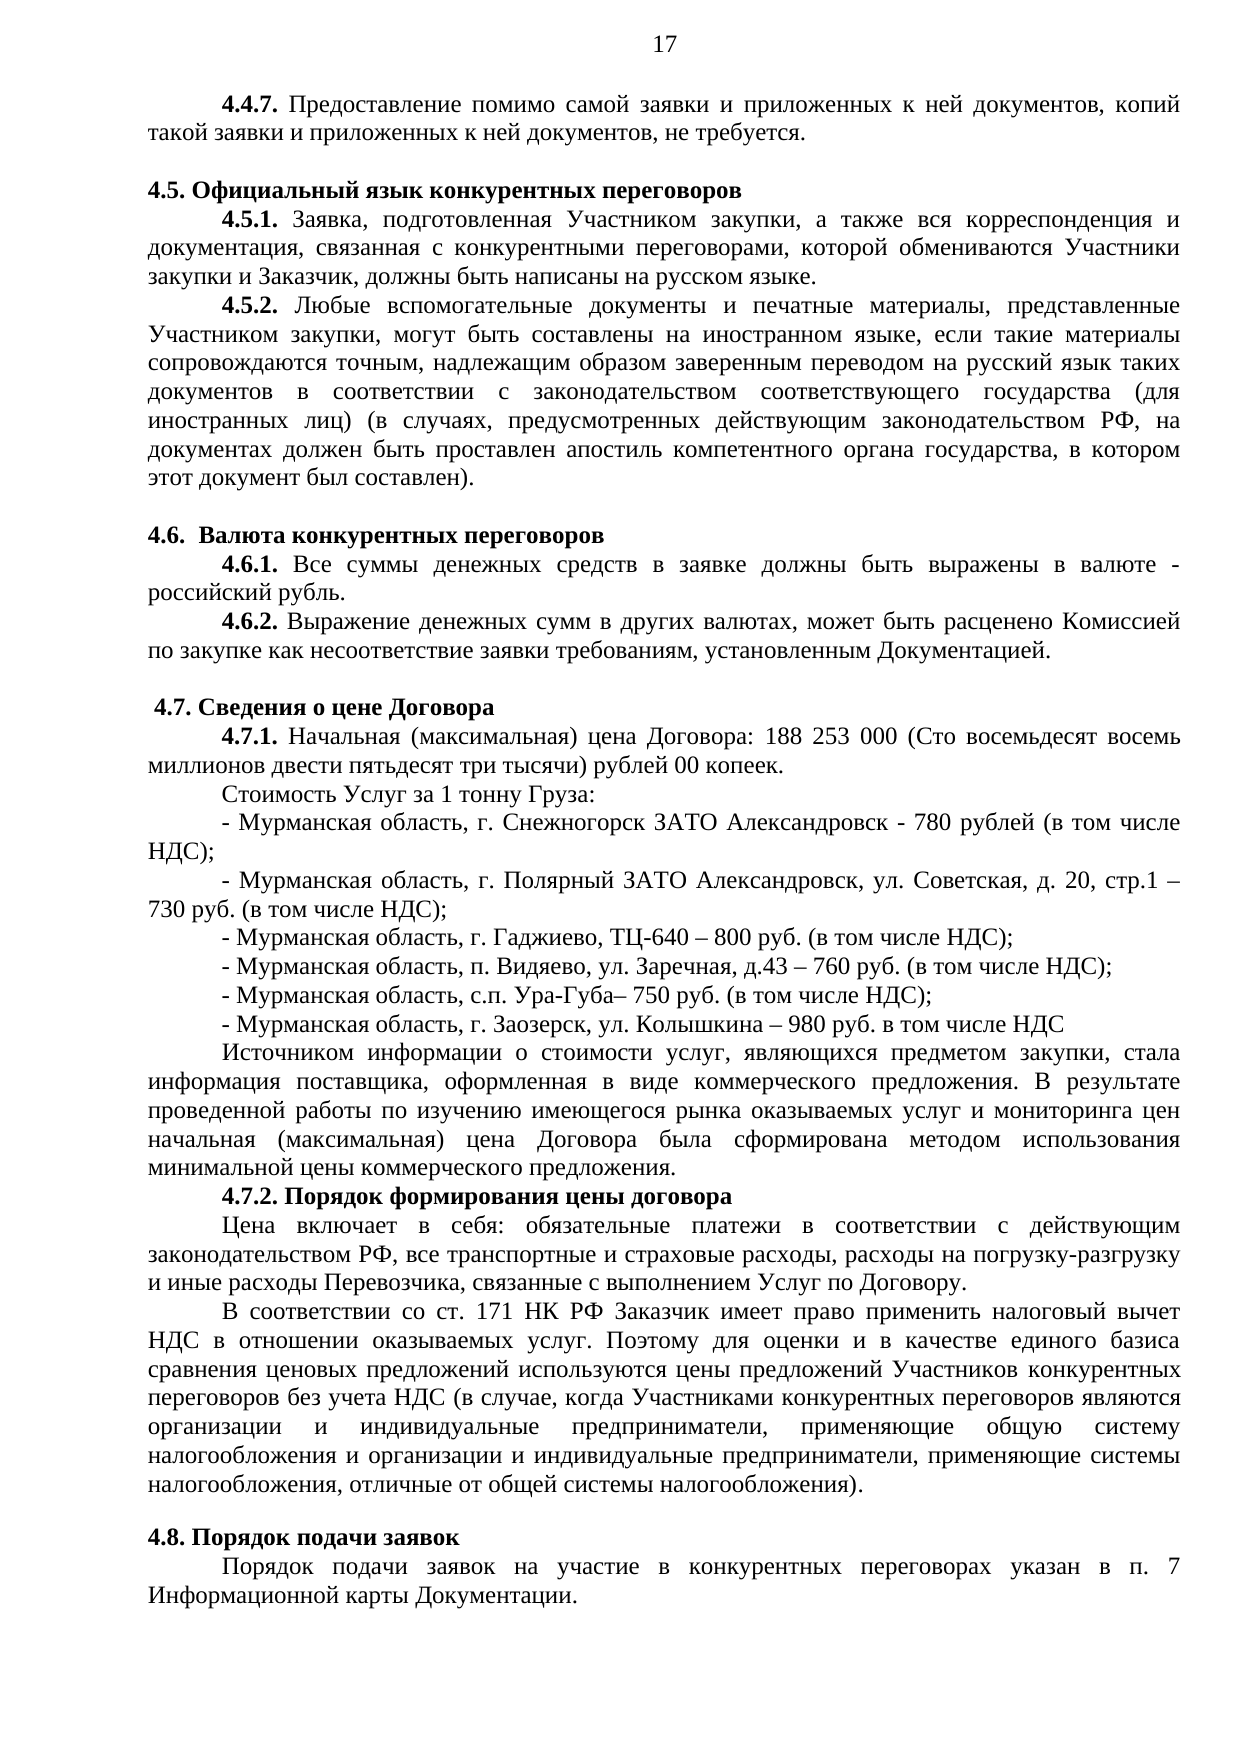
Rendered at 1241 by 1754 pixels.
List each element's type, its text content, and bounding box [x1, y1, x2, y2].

text Источником информации о стоимости услуг, являющихся предметом закупки, стала информация поставщика, оформленная в виде коммерческого предложения. В результате проведенной работы по изучению имеющегося рынка оказываемых услуг и мониторинга цен начальная (максимальная) цена Договора была сформирована методом использования минимальной цены коммерческого предложения. [148, 1037, 1181, 1181]
text - Мурманская область, г. Заозерск, ул. Колышкина – 980 руб. в том числе НДС [148, 1009, 1181, 1037]
text 4.6.2. Выражение денежных сумм в других валютах, может быть расценено Комиссией по закупке как несоответствие заявки требованиям, установленным Документацией. [148, 606, 1181, 664]
text - Мурманская область, г. Снежногорск ЗАТО Александровск - 780 рублей (в том числе НДС); [148, 807, 1181, 865]
text Цена включает в себя: обязательные платежи в соответствии с действующим законодательством РФ, все транспортные и страховые расходы, расходы на погрузку-разгрузку и иные расходы Перевозчика, связанные с выполнением Услуг по Договору. [148, 1210, 1181, 1296]
text Порядок подачи заявок на участие в конкурентных переговорах указан в п. 7 Информационной карты Документации. [148, 1551, 1181, 1609]
text - Мурманская область, г. Гаджиево, ТЦ-640 – 800 руб. (в том числе НДС); [148, 922, 1181, 951]
text 4.7. Сведения о цене Договора [148, 692, 1181, 721]
text - Мурманская область, г. Полярный ЗАТО Александровск, ул. Советская, д. 20, стр.1 – 730 руб. (в том числе НДС); [148, 865, 1181, 922]
text 4.6. Валюта конкурентных переговоров [148, 520, 1181, 549]
text 4.5.1. Заявка, подготовленная Участником закупки, а также вся корреспонденция и документация, связанная с конкурентными переговорами, которой обмениваются Участники закупки и Заказчик, должны быть написаны на русском языке. [148, 204, 1181, 290]
text - Мурманская область, с.п. Ура-Губа– 750 руб. (в том числе НДС); [148, 980, 1181, 1009]
text 4.4.7. Предоставление помимо самой заявки и приложенных к ней документов, копий такой заявки и приложенных к ней документов, не требуется. [148, 89, 1181, 146]
text Стоимость Услуг за 1 тонну Груза: [148, 779, 1181, 807]
text 4.8. Порядок подачи заявок [148, 1522, 1181, 1551]
text 4.7.1. Начальная (максимальная) цена Договора: 188 253 000 (Сто восемьдесят восемь миллионов двести пятьдесят три тысячи) рублей 00 копеек. [148, 721, 1181, 779]
text В соответствии со ст. 171 НК РФ Заказчик имеет право применить налоговый вычет НДС в отношении оказываемых услуг. Поэтому для оценки и в качестве единого базиса сравнения ценовых предложений используются цены предложений Участников конкурентных переговоров без учета НДС (в случае, когда Участниками конкурентных переговоров являются организации и индивидуальные предприниматели, применяющие общую систему налогообложения и организации и индивидуальные предприниматели, применяющие системы налогообложения, отличные от общей системы налогообложения). [148, 1296, 1181, 1497]
text 4.6.1. Все суммы денежных средств в заявке должны быть выражены в валюте - российский рубль. [148, 549, 1181, 606]
text 4.7.2. Порядок формирования цены договора [148, 1181, 1181, 1210]
text 4.5. Официальный язык конкурентных переговоров [148, 175, 1181, 204]
text - Мурманская область, п. Видяево, ул. Заречная, д.43 – 760 руб. (в том числе НДС); [148, 951, 1181, 980]
text 4.5.2. Любые вспомогательные документы и печатные материалы, представленные Участником закупки, могут быть составлены на иностранном языке, если такие материалы сопровождаются точным, надлежащим образом заверенным переводом на русский язык таких документов в соответствии с законодательством соответствующего государства (для иностранных лиц) (в случаях, предусмотренных действующим законодательством РФ, на документах должен быть проставлен апостиль компетентного органа государства, в котором этот документ был составлен). [148, 290, 1181, 491]
